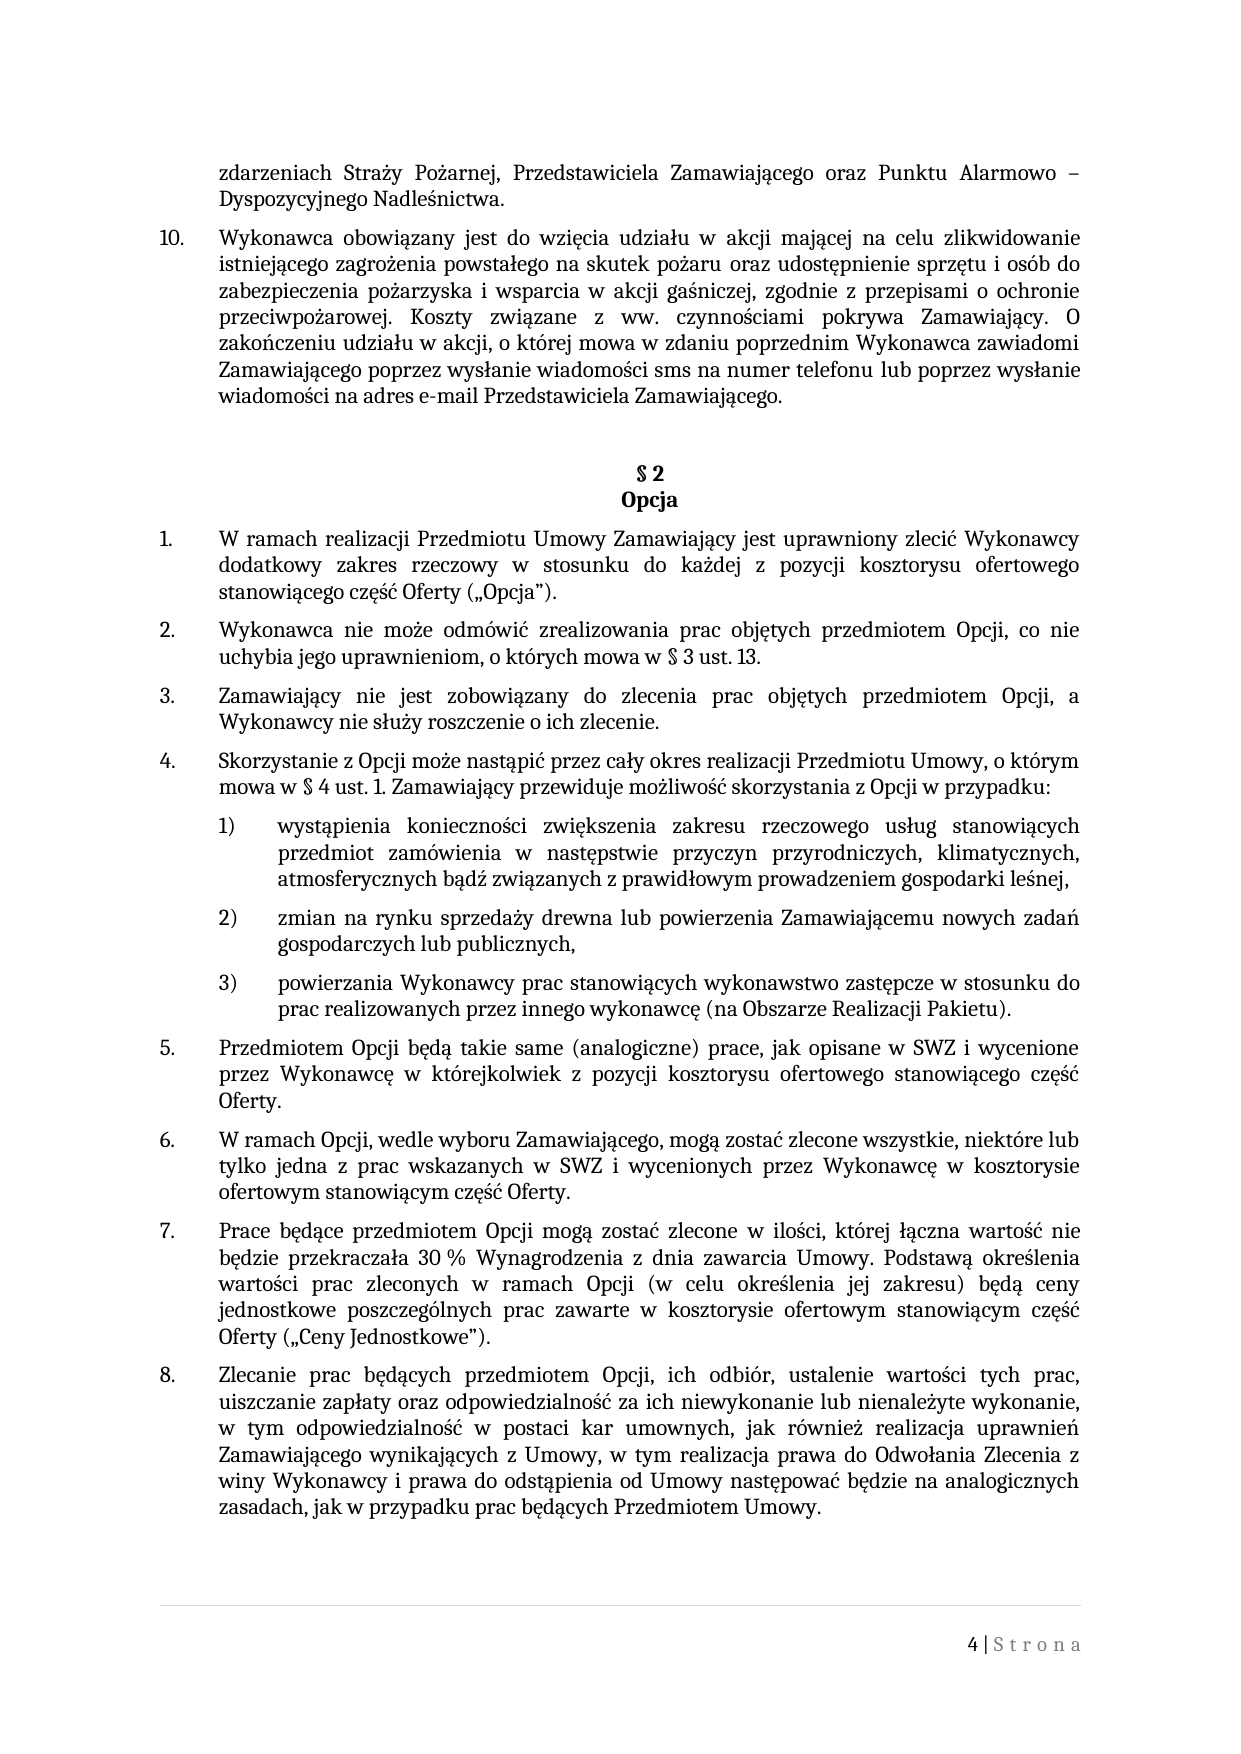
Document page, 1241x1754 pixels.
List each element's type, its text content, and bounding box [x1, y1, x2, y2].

list Wykonawca nie może odmówić zrealizowania prac objętych przedmiotem Opcji, co nie uchybia jego uprawnieniom, o których mowa w § 3 ust. 13. [159, 617, 1081, 670]
list Zlecanie prac będących przedmiotem Opcji, ich odbiór, ustalenie wartości tych prac, uiszczanie zapłaty oraz odpowiedzialność za ich niewykonanie lub nienależyte wykonanie, w tym odpowiedzialność w postaci kar umownych, jak również realizacja uprawnień Zamawiającego wynikających z Umowy, w tym realizacja prawa do Odwołania Zlecenia z winy Wykonawcy i prawa do odstąpienia od Umowy następować będzie na analogicznych zasadach, jak w przypadku prac będących Przedmiotem Umowy. [159, 1362, 1081, 1520]
list Skorzystanie z Opcji może nastąpić przez cały okres realizacji Przedmiotu Umowy, o którym mowa w § 4 ust. 1. Zamawiający przewiduje możliwość skorzystania z Opcji w przypadku: [159, 748, 1081, 800]
list Wykonawca obowiązany jest do wzięcia udziału w akcji mającej na celu zlikwidowanie istniejącego zagrożenia powstałego na skutek pożaru oraz udostępnienie sprzętu i osób do zabezpieczenia pożarzyska i wsparcia w akcji gaśniczej, zgodnie z przepisami o ochronie przeciwpożarowej. Koszty związane z ww. czynnościami pokrywa Zamawiający. O zakończeniu udziału w akcji, o której mowa w zdaniu poprzednim Wykonawca zawiadomi Zamawiającego poprzez wysłanie wiadomości sms na numer telefonu lub poprzez wysłanie wiadomości na adres e-mail Przedstawiciela Zamawiającego. [159, 225, 1081, 409]
list Zamawiający nie jest zobowiązany do zlecenia prac objętych przedmiotem Opcji, a Wykonawcy nie służy roszczenie o ich zlecenie. [159, 682, 1081, 735]
text 2) zmian na rynku sprzedaży drewna lub powierzenia Zamawiającemu nowych zadań gospodarczych lub publicznych, [218, 904, 1081, 957]
text 1) wystąpienia konieczności zwiększenia zakresu rzeczowego usług stanowiących przedmiot zamówienia w następstwie przyczyn przyrodniczych, klimatycznych, atmosferycznych bądź związanych z prawidłowym prowadzeniem gospodarki leśnej, [218, 813, 1081, 892]
list W ramach Opcji, wedle wyboru Zamawiającego, mogą zostać zlecone wszystkie, niektóre lub tylko jedna z prac wskazanych w SWZ i wycenionych przez Wykonawcę w kosztorysie ofertowym stanowiącym część Oferty. [159, 1126, 1081, 1206]
list Przedmiotem Opcji będą takie same (analogiczne) prace, jak opisane w SWZ i wycenione przez Wykonawcę w którejkolwiek z pozycji kosztorysu ofertowego stanowiącego część Oferty. [159, 1035, 1081, 1114]
list Prace będące przedmiotem Opcji mogą zostać zlecone w ilości, której łączna wartość nie będzie przekraczała 30 % Wynagrodzenia z dnia zawarcia Umowy. Podstawą określenia wartości prac zleconych w ramach Opcji (w celu określenia jej zakresu) będą ceny jednostkowe poszczególnych prac zawarte w kosztorysie ofertowym stanowiącym część Oferty („Ceny Jednostkowe”). [159, 1218, 1081, 1350]
text 3) powierzania Wykonawcy prac stanowiących wykonawstwo zastępcze w stosunku do prac realizowanych przez innego wykonawcę (na Obszarze Realizacji Pakietu). [218, 970, 1081, 1022]
list W ramach realizacji Przedmiotu Umowy Zamawiający jest uprawniony zlecić Wykonawcy dodatkowy zakres rzeczowy w stosunku do każdej z pozycji kosztorysu ofertowego stanowiącego część Oferty („Opcja”). [159, 526, 1081, 605]
text § 2 Opcja [218, 461, 1081, 513]
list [159, 159, 1081, 212]
